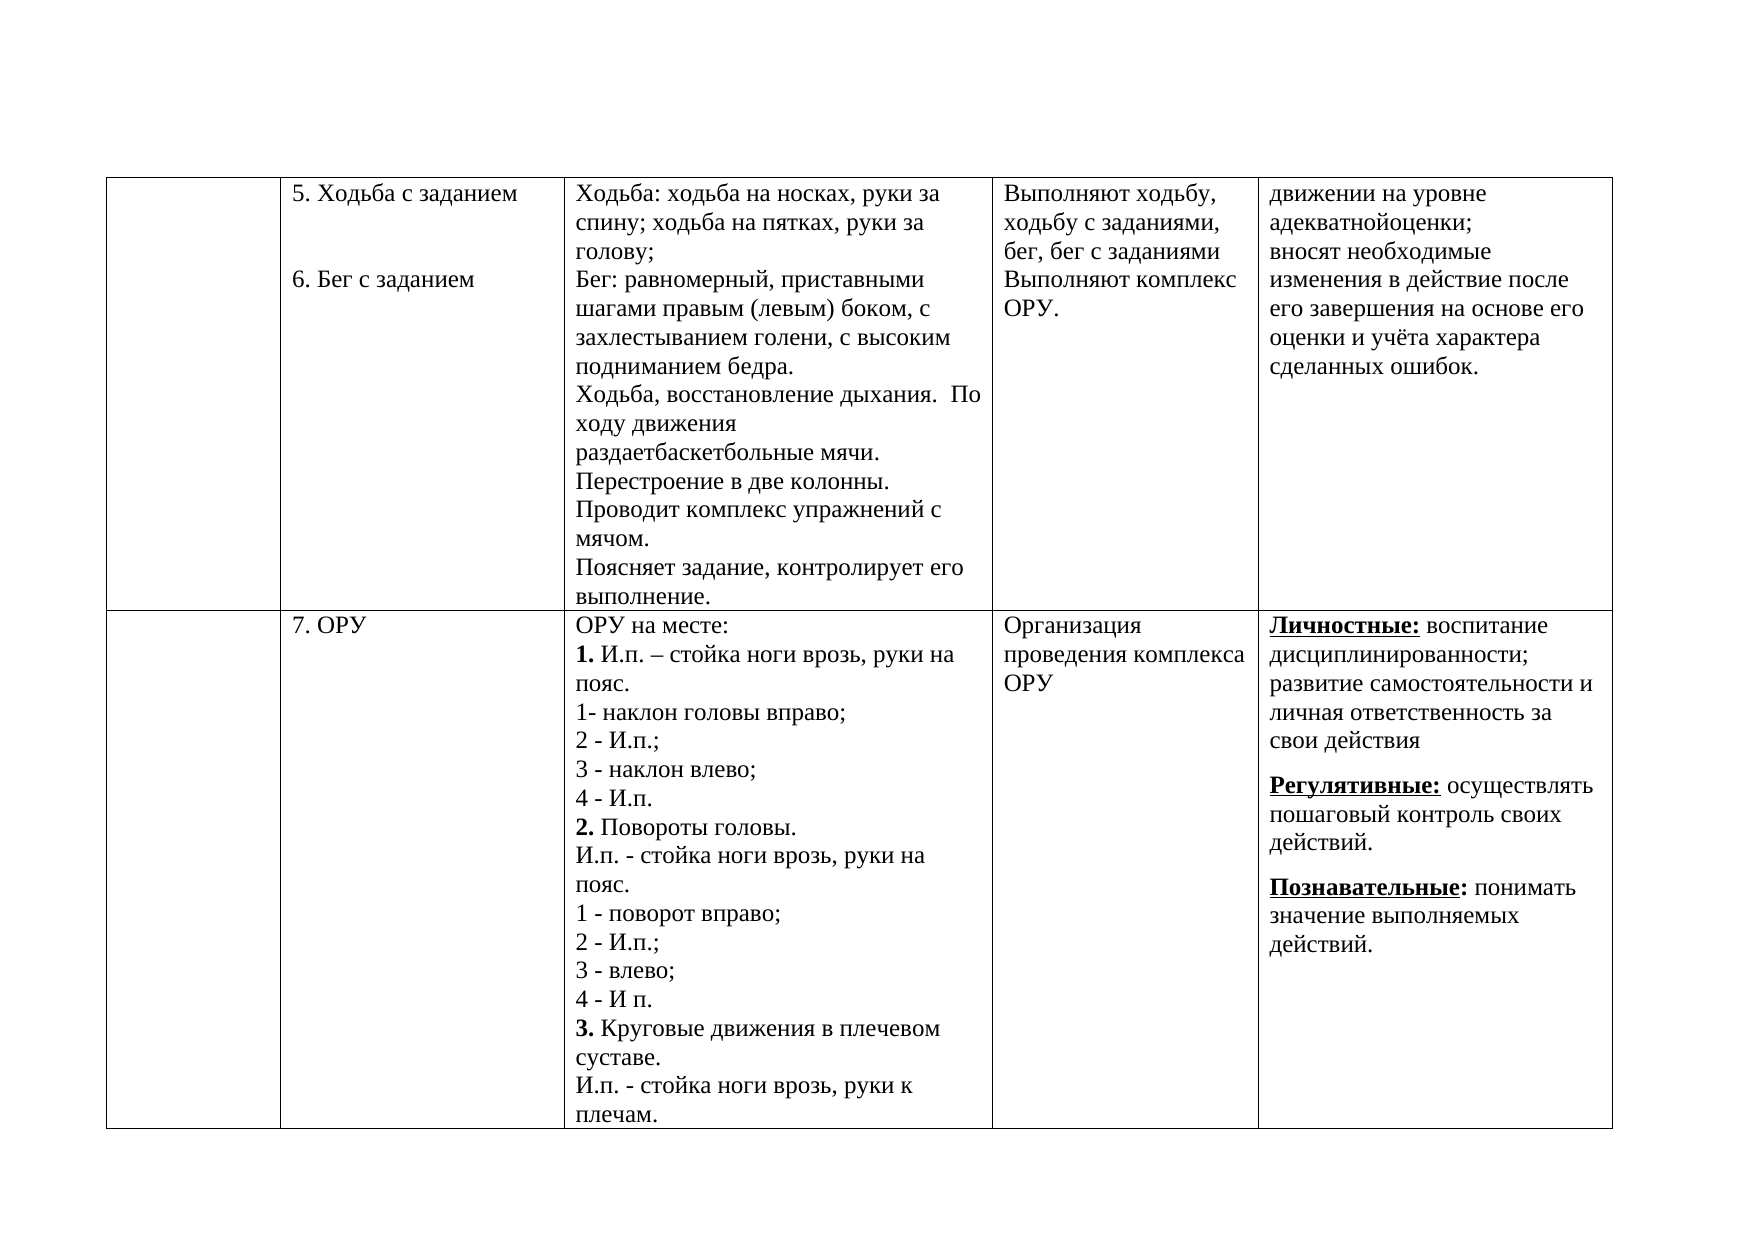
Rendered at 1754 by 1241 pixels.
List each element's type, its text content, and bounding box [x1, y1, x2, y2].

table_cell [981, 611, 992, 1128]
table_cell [1259, 611, 1612, 1128]
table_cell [1259, 178, 1612, 609]
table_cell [993, 611, 1258, 1128]
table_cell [107, 178, 280, 609]
table_cell 7. ОРУ [281, 611, 564, 1128]
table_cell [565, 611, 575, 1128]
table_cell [281, 178, 564, 609]
table_cell [107, 611, 280, 1128]
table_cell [565, 178, 992, 609]
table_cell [993, 178, 1258, 609]
